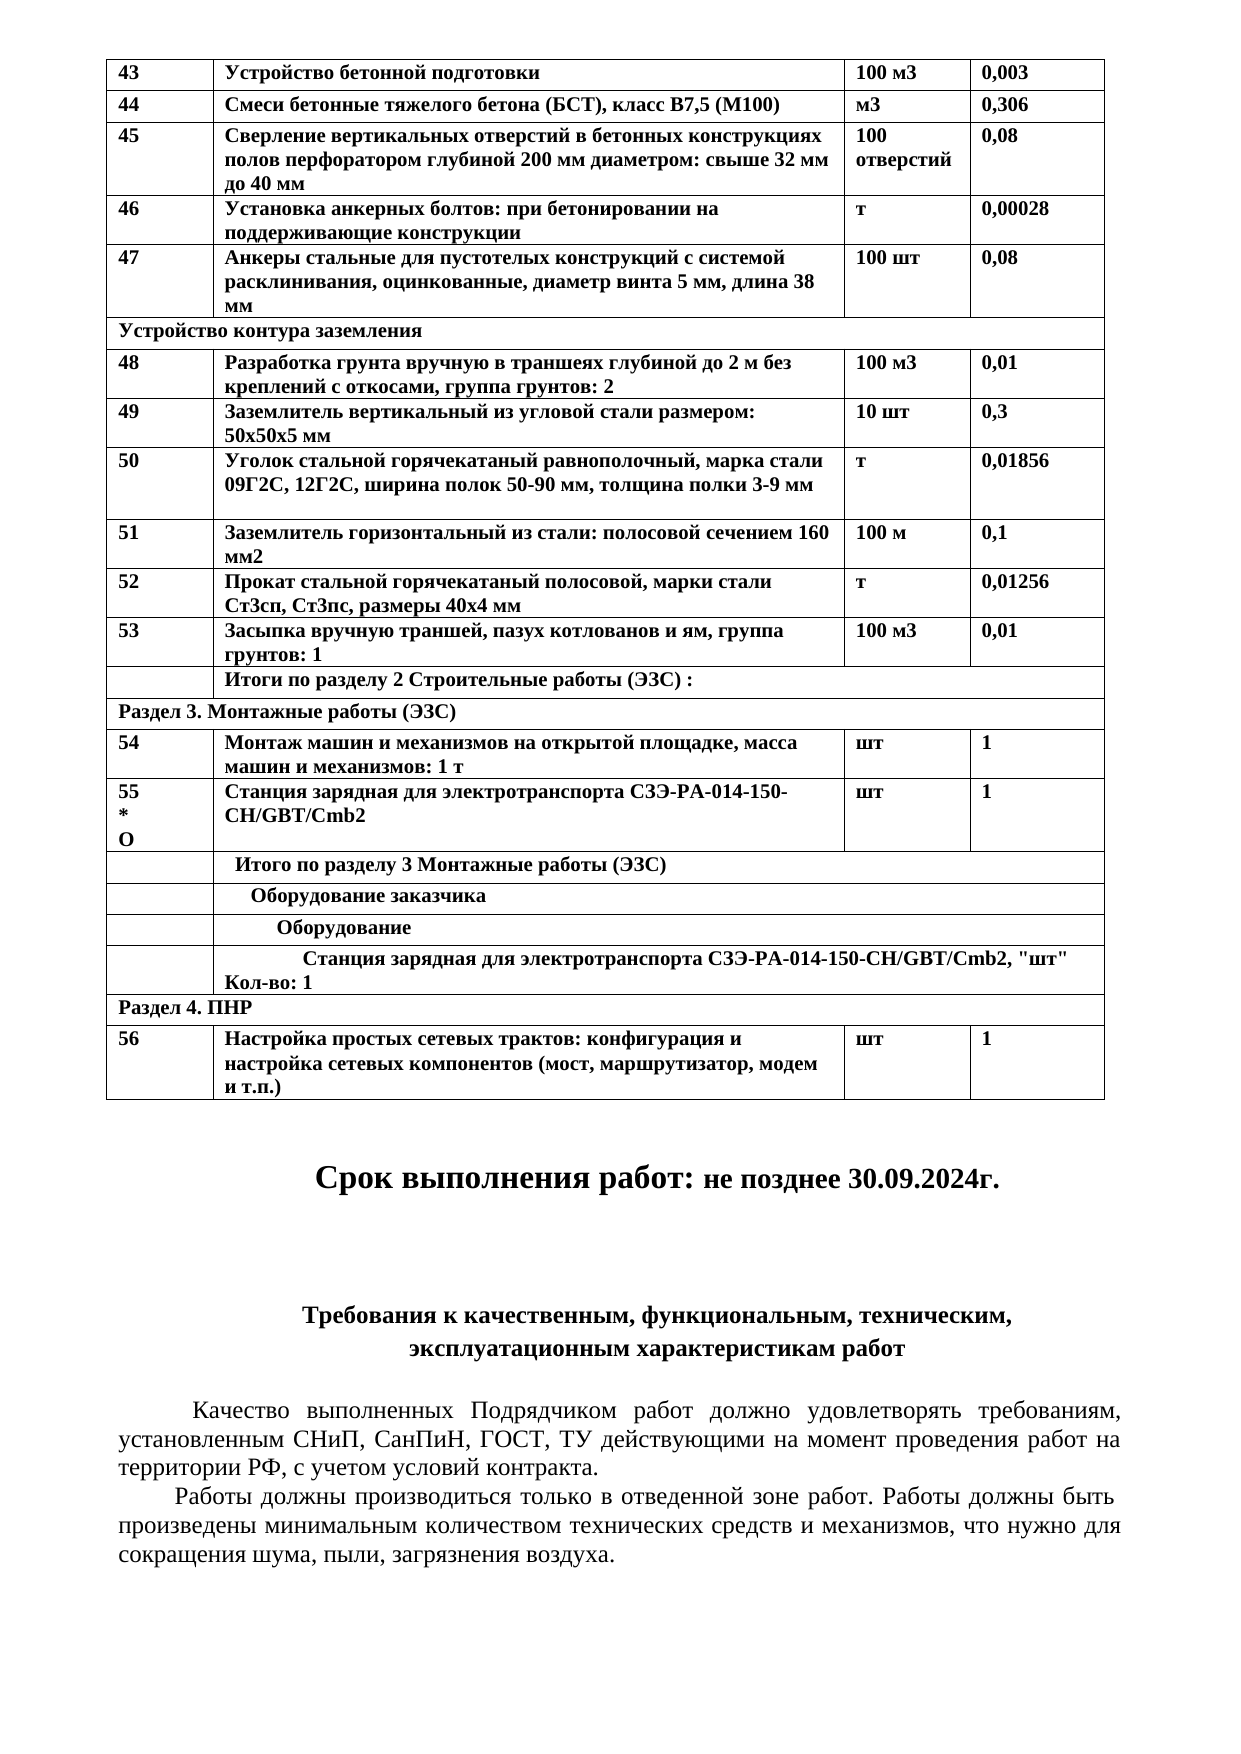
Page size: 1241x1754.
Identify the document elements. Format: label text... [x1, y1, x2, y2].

table_cell [107, 852, 213, 882]
table_cell Устройство контура заземления [107, 318, 1104, 348]
table_cell Разработка грунта вручную в траншеях глубиной до 2 м без креплений с откосами, группа грунтов: 2 [214, 350, 844, 398]
table_cell 43 [107, 60, 213, 90]
table_cell шт [845, 779, 970, 851]
table_cell 0,01 [971, 618, 1104, 666]
table_cell Прокат стальной горячекатаный полосовой, марки стали Ст3сп, Ст3пс, размеры 40х4 мм [214, 569, 844, 617]
table_cell 53 [107, 618, 213, 666]
text Работы должны производиться только в отведенной зоне работ. Работы должны быть произведены минимальным количеством технических средств и механизмов, что нужно для сокращения шума, пыли, загрязнения воздуха. [118, 1481, 1122, 1567]
table_cell 51 [107, 520, 213, 568]
table_cell 50 [107, 448, 213, 519]
table_cell 45 [107, 123, 213, 195]
table_cell 0,01256 [971, 569, 1104, 617]
table_cell Засыпка вручную траншей, пазух котлованов и ям, группа грунтов: 1 [214, 618, 844, 666]
table_cell 0,08 [971, 123, 1104, 195]
table_cell 100 м [845, 520, 970, 568]
table_cell 1 [971, 779, 1104, 851]
table_cell [107, 946, 213, 994]
table_cell Настройка простых сетевых трактов: конфигурация и настройка сетевых компонентов (мост, маршрутизатор, модем и т.п.) [214, 1026, 844, 1098]
table_cell Станция зарядная для электротранспорта СЗЭ-РА-014-150-CH/GBT/Cmb2, "шт" Кол-во: 1 [214, 946, 1104, 994]
table_cell Раздел 3. Монтажные работы (ЭЗС) [107, 699, 1104, 729]
table_cell [107, 915, 213, 945]
table_cell [107, 884, 213, 914]
table_cell 100 м3 [845, 60, 970, 90]
table_cell 56 [107, 1026, 213, 1098]
table_cell 48 [107, 350, 213, 398]
table_cell Установка анкерных болтов: при бетонировании на поддерживающие конструкции [214, 196, 844, 244]
table_cell 10 шт [845, 399, 970, 447]
table_cell 1 [971, 1026, 1104, 1098]
table_cell Уголок стальной горячекатаный равнополочный, марка стали 09Г2С, 12Г2С, ширина полок 50-90 мм, толщина полки 3-9 мм [214, 448, 844, 519]
table_cell т [845, 196, 970, 244]
table_cell 55 * О [107, 779, 213, 851]
table_cell Итого по разделу 3 Монтажные работы (ЭЗС) [214, 852, 1104, 882]
table_cell 100 отверстий [845, 123, 970, 195]
text Требования к качественным, функциональным, техническим, эксплуатационным характеристикам работ [192, 1300, 1122, 1362]
table_cell Сверление вертикальных отверстий в бетонных конструкциях полов перфоратором глубиной 200 мм диаметром: свыше 32 мм до 40 мм [214, 123, 844, 195]
table_cell 0,08 [971, 245, 1104, 317]
table_cell 44 [107, 91, 213, 122]
table_cell Монтаж машин и механизмов на открытой площадке, масса машин и механизмов: 1 т [214, 730, 844, 778]
table_cell м3 [845, 91, 970, 122]
table_cell Смеси бетонные тяжелого бетона (БСТ), класс В7,5 (М100) [214, 91, 844, 122]
text Срок выполнения работ: не позднее 30.09.2024г. [192, 1157, 1122, 1195]
table_cell Анкеры стальные для пустотелых конструкций с системой расклинивания, оцинкованные, диаметр винта 5 мм, длина 38 мм [214, 245, 844, 317]
table_cell 100 м3 [845, 618, 970, 666]
table_cell 0,1 [971, 520, 1104, 568]
table_cell Оборудование заказчика [214, 884, 1104, 914]
table_cell 100 шт [845, 245, 970, 317]
table_cell 0,3 [971, 399, 1104, 447]
table_cell 54 [107, 730, 213, 778]
table_cell 52 [107, 569, 213, 617]
table_cell 100 м3 [845, 350, 970, 398]
table_cell 46 [107, 196, 213, 244]
table_cell 0,01856 [971, 448, 1104, 519]
table_cell 0,01 [971, 350, 1104, 398]
table_cell Станция зарядная для электротранспорта СЗЭ-РА-014-150-CH/GBT/Cmb2 [214, 779, 844, 851]
table_cell шт [845, 730, 970, 778]
table_cell т [845, 448, 970, 519]
table_cell 49 [107, 399, 213, 447]
text Качество выполненных Подрядчиком работ должно удовлетворять требованиям, установленным СНиП, СанПиН, ГОСТ, ТУ действующими на момент проведения работ на территории РФ, с учетом условий контракта. [118, 1395, 1122, 1481]
table_cell 1 [971, 730, 1104, 778]
table_cell Заземлитель вертикальный из угловой стали размером: 50х50х5 мм [214, 399, 844, 447]
table_cell т [845, 569, 970, 617]
table_cell [107, 667, 213, 697]
table_cell 0,00028 [971, 196, 1104, 244]
table_cell Заземлитель горизонтальный из стали: полосовой сечением 160 мм2 [214, 520, 844, 568]
table_cell 47 [107, 245, 213, 317]
table_cell Итоги по разделу 2 Строительные работы (ЭЗС) : [214, 667, 1104, 697]
table_cell Оборудование [214, 915, 1104, 945]
table_cell шт [845, 1026, 970, 1098]
table_cell 0,306 [971, 91, 1104, 122]
table_cell Раздел 4. ПНР [107, 995, 1104, 1025]
table_cell Устройство бетонной подготовки [214, 60, 844, 90]
table_cell 0,003 [971, 60, 1104, 90]
